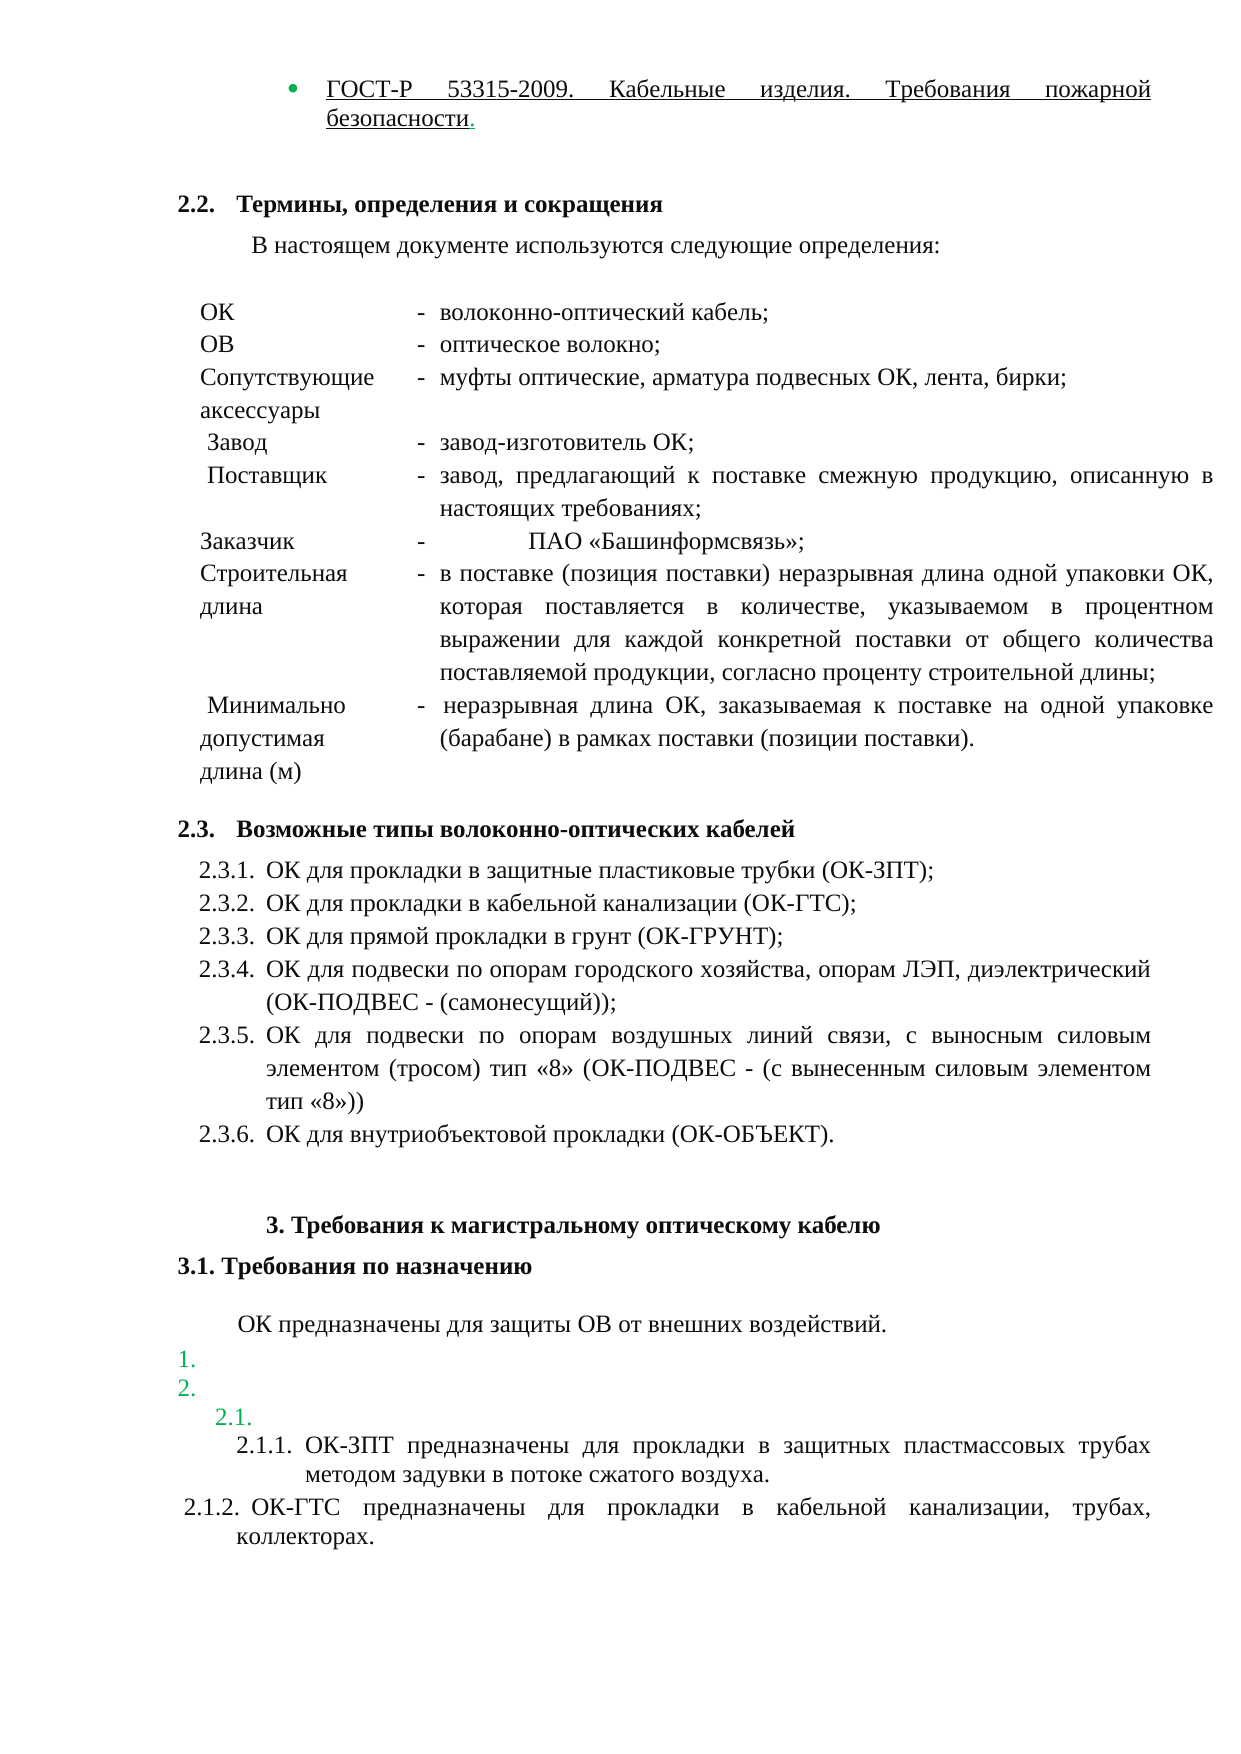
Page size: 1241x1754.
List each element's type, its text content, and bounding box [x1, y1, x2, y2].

table_header ОК [189, 297, 399, 329]
list ОК-ГТС предназначены для прокладки в кабельной канализации, трубах, коллекторах. [184, 1492, 1152, 1550]
list ОК для подвески по опорам городского хозяйства, опорам ЛЭП, диэлектрический (ОК-ПОДВЕС - (самонесущий)); [199, 954, 1152, 1016]
table_cell Минимально допустимая длина (м) [189, 690, 399, 789]
list ОК предназначены для защиты ОВ от внешних воздействий. [177, 1309, 1152, 1338]
table_cell неразрывная длина ОК, заказываемая к поставке на одной упаковке (барабане) в рамках поставки (позиции поставки). [428, 690, 1226, 789]
list ОК для прямой прокладки в грунт (ОК-ГРУНТ); [199, 921, 1152, 950]
table_cell завод-изготовитель ОК; [428, 428, 1226, 460]
text 3. Требования к магистральному оптическому кабелю [177, 1210, 1152, 1239]
text В настоящем документе используются следующие определения: [177, 231, 1152, 259]
list ГОСТ-Р 53315-2009. Кабельные изделия. Требования пожарной безопасности. [288, 74, 1152, 131]
table_cell Заказчик [189, 526, 399, 558]
table_cell муфты оптические, арматура подвесных ОК, лента, бирки; [428, 362, 1226, 427]
table_header волоконно-оптический кабель; [428, 297, 1226, 329]
table_cell - [399, 428, 428, 460]
text 3.1. Требования по назначению [177, 1251, 1152, 1280]
list Термины, определения и сокращения [177, 189, 1152, 218]
list ОК-ЗПТ предназначены для прокладки в защитных пластмассовых трубах методом задувки в потоке сжатого воздуха. [236, 1431, 1152, 1488]
table_cell ПАО «Башинформсвязь»; [428, 526, 1226, 558]
table_cell - [399, 362, 428, 427]
table_cell - [399, 558, 428, 690]
list ОК для внутриобъектовой прокладки (ОК-ОБЪЕКТ). [199, 1119, 1152, 1148]
table_header - [399, 297, 428, 329]
table_cell завод, предлагающий к поставке смежную продукцию, описанную в настоящих требованиях; [428, 460, 1226, 526]
table_cell Сопутствующие аксессуары [189, 362, 399, 427]
table_cell - [399, 526, 428, 558]
table_cell - [399, 690, 428, 789]
list ОК для подвески по опорам воздушных линий связи, с выносным силовым элементом (тросом) тип «8» (ОК-ПОДВЕС - (с вынесенным силовым элементом тип «8»)) [199, 1020, 1152, 1115]
table_cell в поставке (позиция поставки) неразрывная длина одной упаковки ОК, которая поставляется в количестве, указываемом в процентном выражении для каждой конкретной поставки от общего количества поставляемой продукции, согласно проценту строительной длины; [428, 558, 1226, 690]
table_cell Завод [189, 428, 399, 460]
table_cell - [399, 329, 428, 362]
table_cell Поставщик [189, 460, 399, 526]
table_cell оптическое волокно; [428, 329, 1226, 362]
list ОК для прокладки в защитные пластиковые трубки (ОК-ЗПТ); [199, 855, 1152, 884]
table_cell Строительная длина [189, 558, 399, 690]
list Возможные типы волоконно-оптических кабелей [177, 814, 1152, 842]
table_cell - [399, 460, 428, 526]
table_cell ОВ [189, 329, 399, 362]
list ОК для прокладки в кабельной канализации (ОК-ГТС); [199, 888, 1152, 917]
